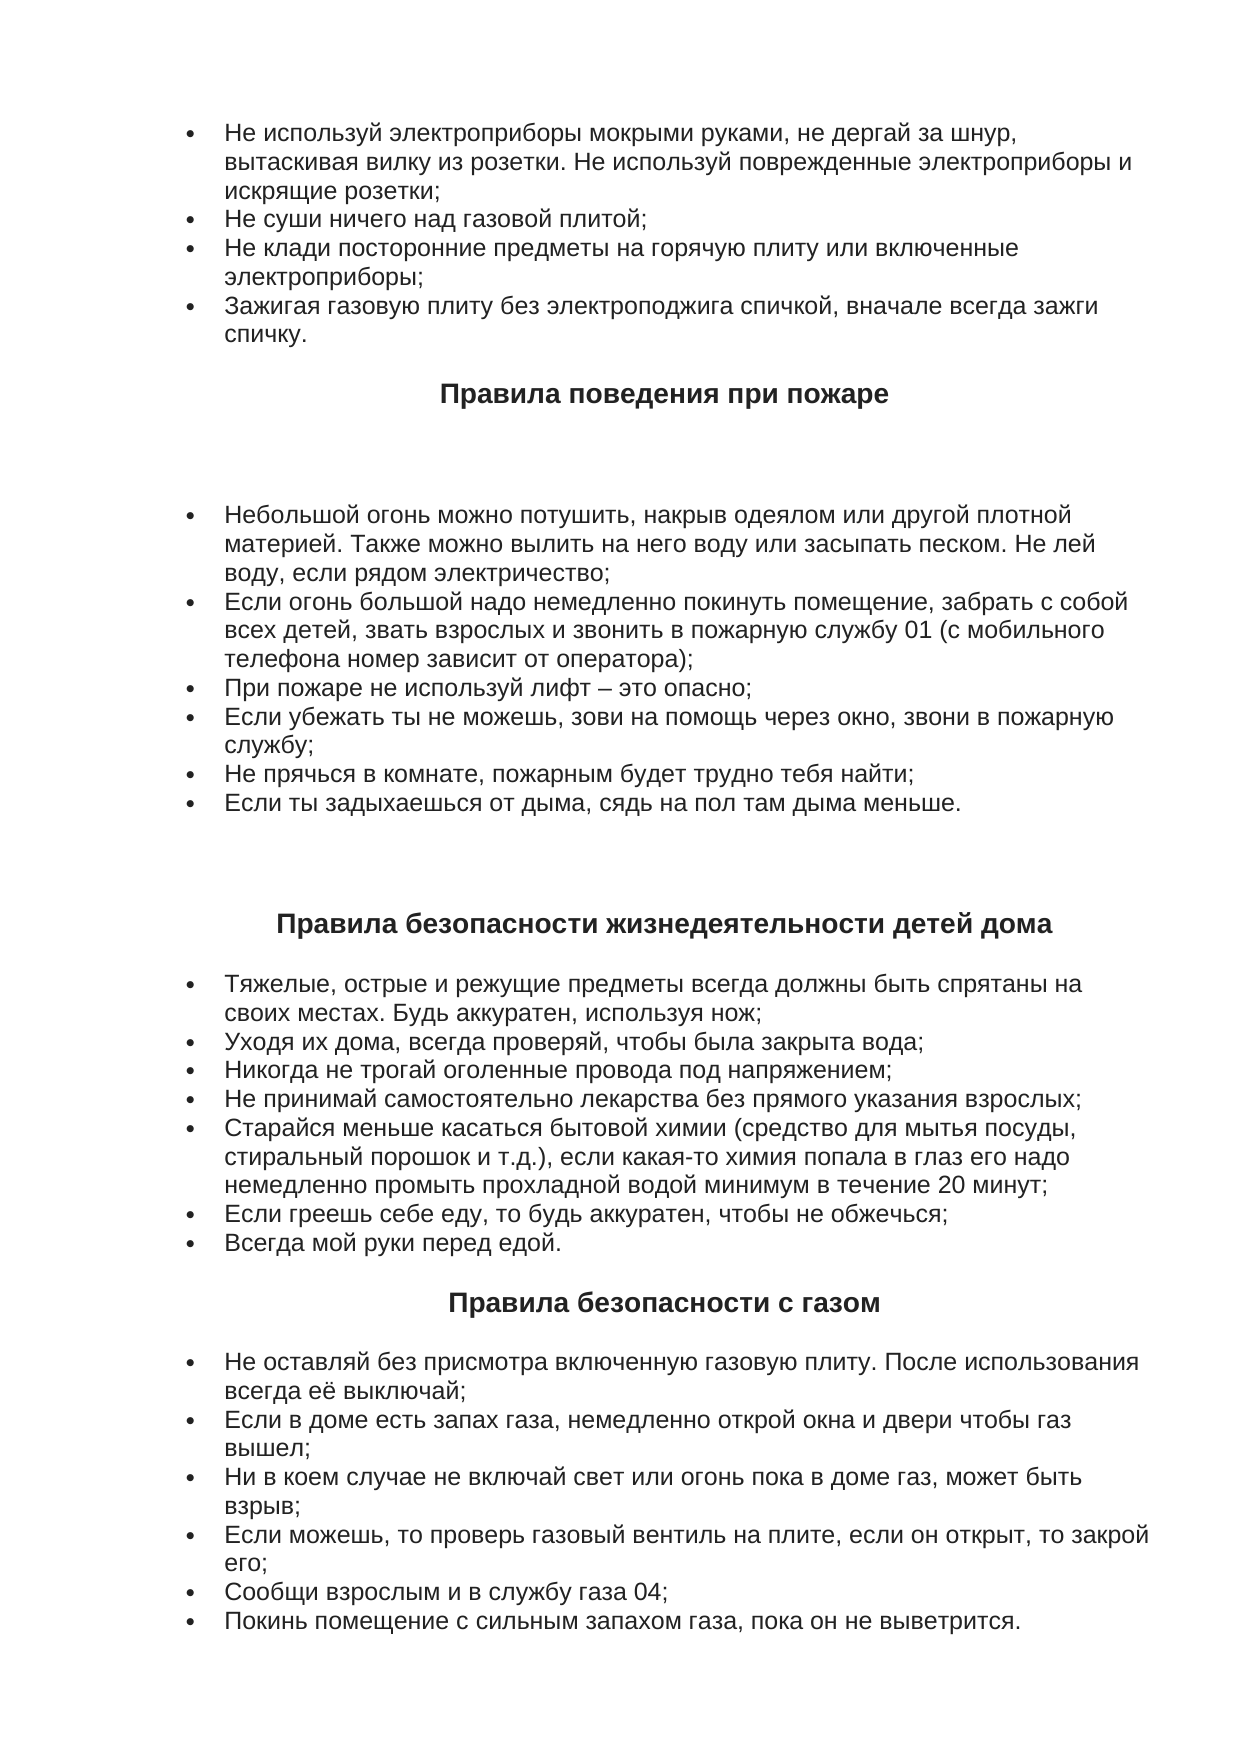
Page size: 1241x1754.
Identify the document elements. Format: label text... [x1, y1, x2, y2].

text Правила безопасности с газом [177, 1286, 1152, 1318]
list Если в доме есть запах газа, немедленно открой окна и двери чтобы газ вышел; [187, 1405, 1152, 1462]
list Не оставляй без присмотра включенную газовую плиту. После использования всегда её выключай; [187, 1347, 1152, 1405]
list Не клади посторонние предметы на горячую плиту или включенные электроприборы; [187, 233, 1152, 291]
list Тяжелые, острые и режущие предметы всегда должны быть спрятаны на своих местах. Будь аккуратен, используя нож; [187, 969, 1152, 1026]
list Всегда мой руки перед едой. [187, 1228, 1152, 1256]
list Если убежать ты не можешь, зови на помощь через окно, звони в пожарную службу; [187, 702, 1152, 759]
list Старайся меньше касаться бытовой химии (средство для мытья посуды, стиральный порошок и т.д.), если какая-то химия попала в глаз его надо немедленно промыть прохладной водой минимум в течение 20 минут; [187, 1113, 1152, 1199]
list Если огонь большой надо немедленно покинуть помещение, забрать с собой всех детей, звать взрослых и звонить в пожарную службу 01 (с мобильного телефона номер зависит от оператора); [187, 587, 1152, 673]
text Правила безопасности жизнедеятельности детей дома [177, 907, 1152, 940]
list Если можешь, то проверь газовый вентиль на плите, если он открыт, то закрой его; [187, 1520, 1152, 1577]
list Покинь помещение с сильным запахом газа, пока он не выветрится. [187, 1606, 1152, 1635]
list Если греешь себе еду, то будь аккуратен, чтобы не обжечься; [187, 1199, 1152, 1228]
list Не принимай самостоятельно лекарства без прямого указания взрослых; [187, 1084, 1152, 1113]
list Если ты задыхаешься от дыма, сядь на пол там дыма меньше. [187, 788, 1152, 817]
list Не используй электроприборы мокрыми руками, не дергай за шнур, вытаскивая вилку из розетки. Не используй поврежденные электроприборы и искрящие розетки; [187, 118, 1152, 204]
list Ни в коем случае не включай свет или огонь пока в доме газ, может быть взрыв; [187, 1462, 1152, 1520]
list Не суши ничего над газовой плитой; [187, 204, 1152, 233]
list Небольшой огонь можно потушить, накрыв одеялом или другой плотной материей. Также можно вылить на него воду или засыпать песком. Не лей воду, если рядом электричество; [187, 500, 1152, 587]
list Никогда не трогай оголенные провода под напряжением; [187, 1055, 1152, 1084]
list Зажигая газовую плиту без электроподжига спичкой, вначале всегда зажги спичку. [187, 291, 1152, 348]
list Не прячься в комнате, пожарным будет трудно тебя найти; [187, 759, 1152, 788]
list Уходя их дома, всегда проверяй, чтобы была закрыта вода; [187, 1026, 1152, 1055]
list При пожаре не используй лифт – это опасно; [187, 673, 1152, 702]
text Правила поведения при пожаре [177, 377, 1152, 410]
list Сообщи взрослым и в службу газа 04; [187, 1577, 1152, 1606]
